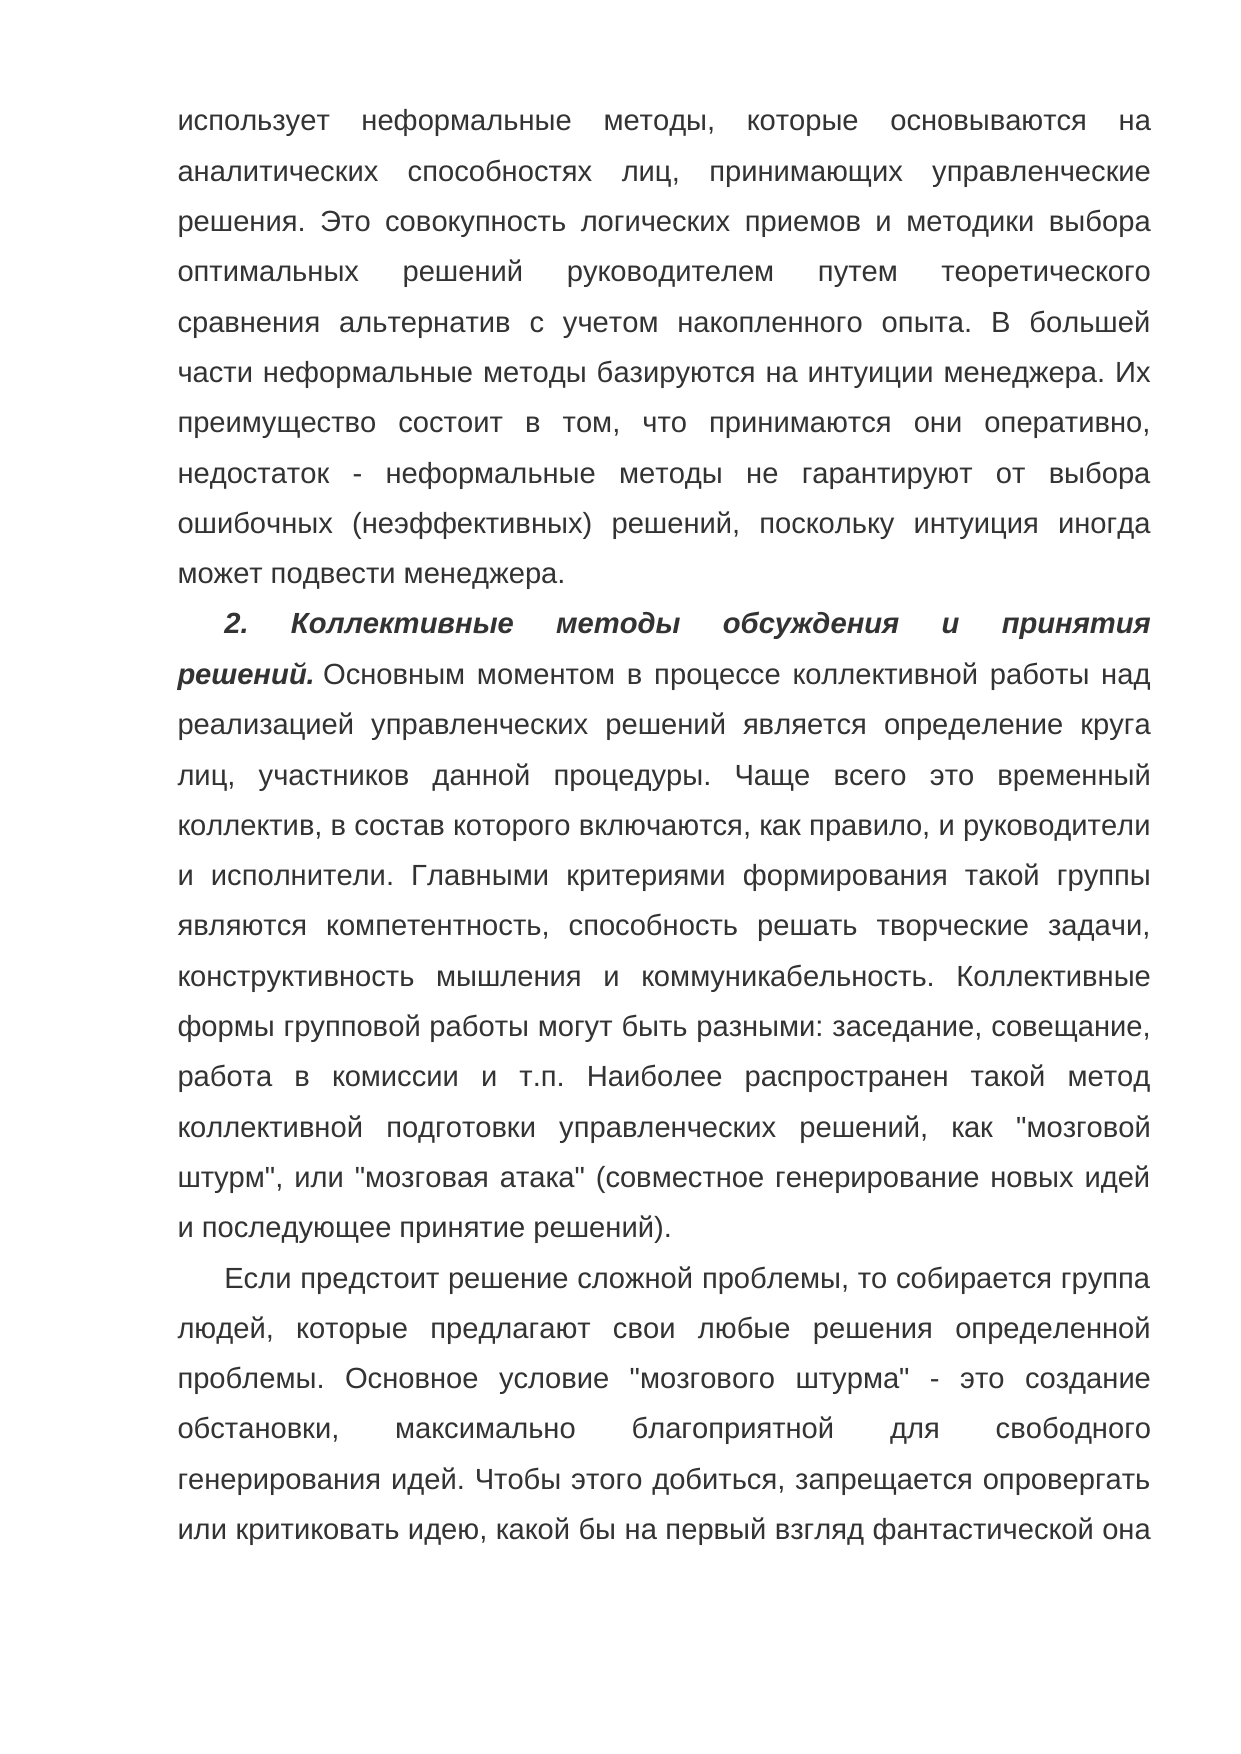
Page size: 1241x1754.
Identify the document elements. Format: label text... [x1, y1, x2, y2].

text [177, 103, 1152, 590]
text 2. Коллективные методы обсуждения и принятия решений. Основным моментом в процессе коллективной работы над реализацией управленческих решений является определение круга лиц, участников данной процедуры. Чаще всего это временный коллектив, в состав которого включаются, как правило, и руководители и исполнители. Главными критериями формирования такой группы являются компетентность, способность решать творческие задачи, конструктивность мышления и коммуникабельность. Коллективные формы групповой работы могут быть разными: заседание, совещание, работа в комиссии и т.п. Наиболее распространен такой метод коллективной подготовки управленческих решений, как "мозговой штурм", или "мозговая атака" (совместное генерирование новых идей и последующее принятие решений). [177, 607, 1152, 1244]
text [177, 1261, 1152, 1546]
